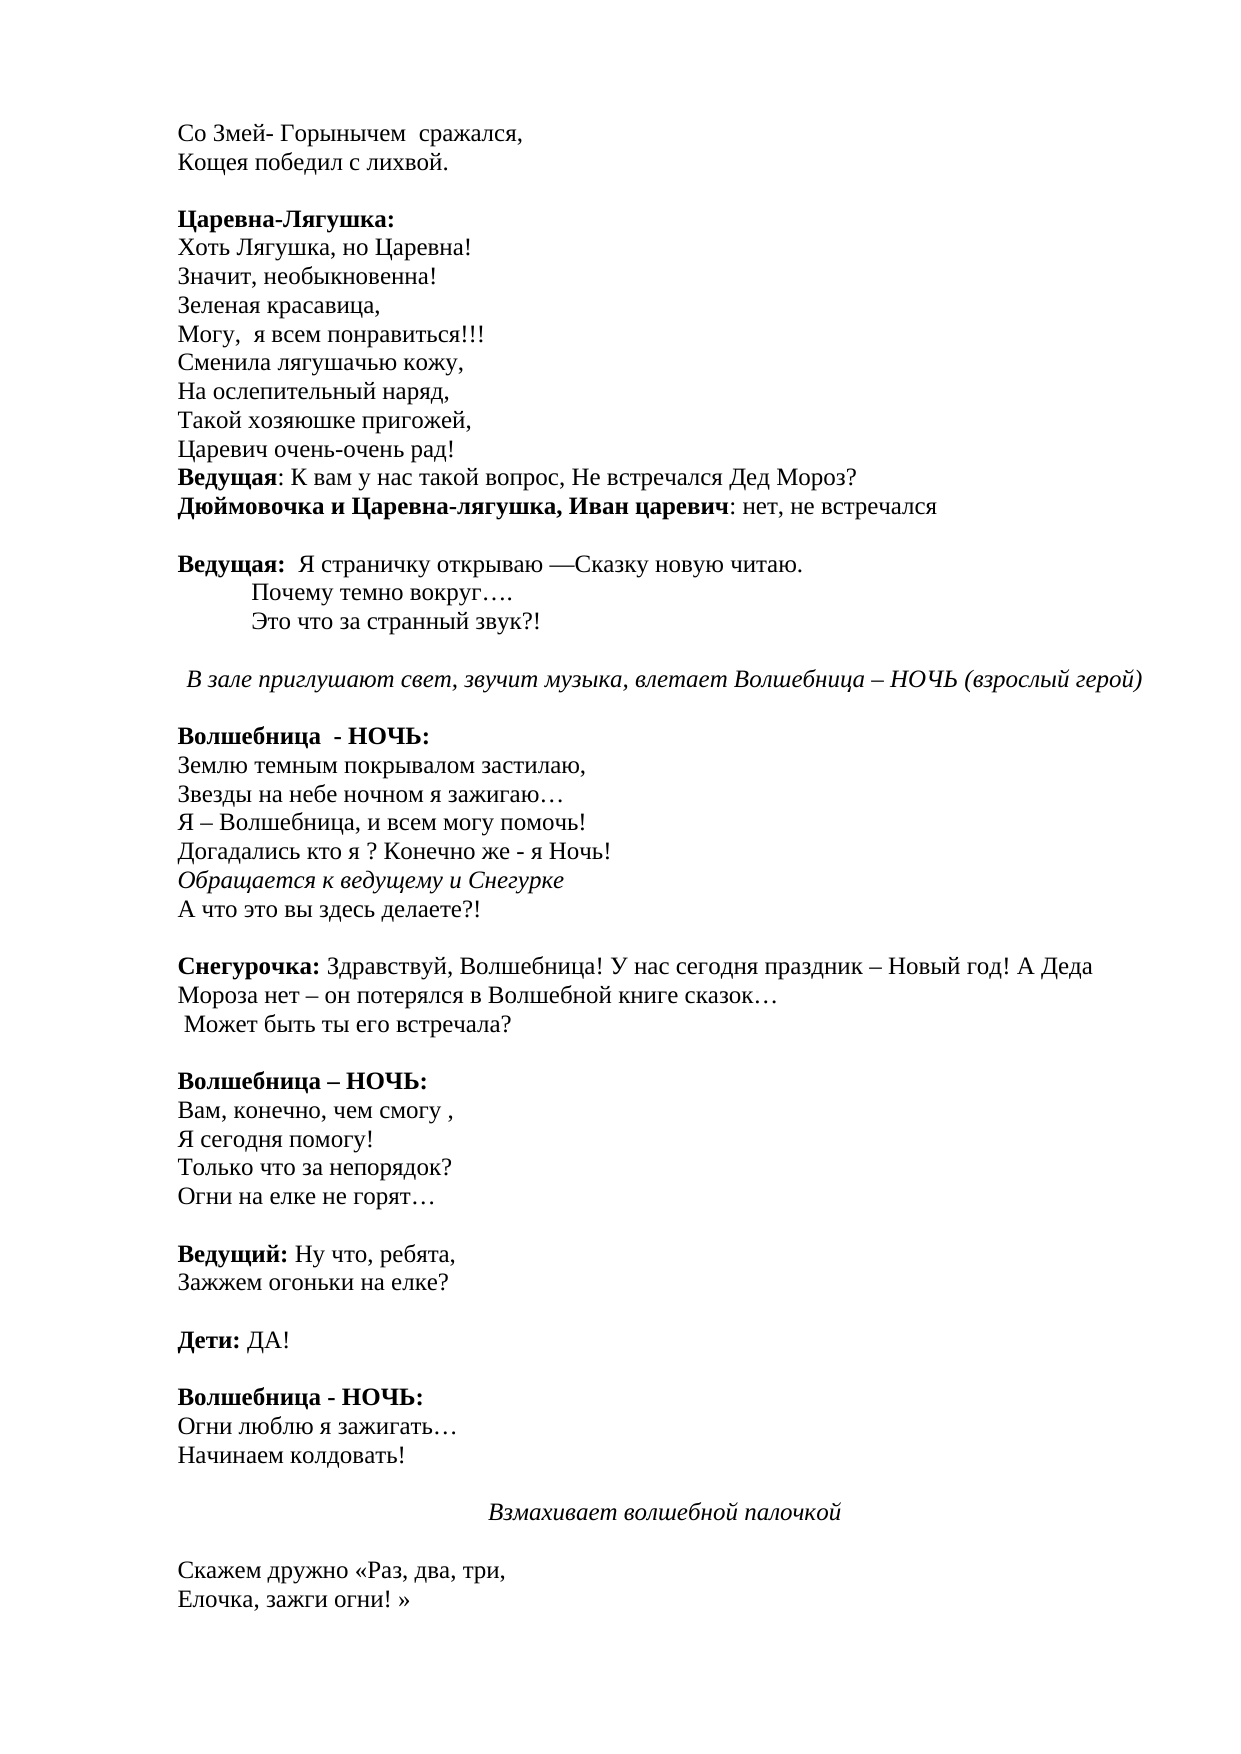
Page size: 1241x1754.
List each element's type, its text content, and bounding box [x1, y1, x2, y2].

text Ведущая: Я страничку открываю —Сказку новую читаю. [177, 549, 1152, 577]
text Начинаем колдовать! [177, 1440, 1152, 1469]
text Огни на елке не горят… [177, 1181, 1152, 1210]
text Звезды на небе ночном я зажигаю… [177, 779, 1152, 807]
text Только что за непорядок? [177, 1152, 1152, 1181]
text Волшебница - НОЧЬ: [177, 1382, 1152, 1411]
text Елочка, зажги огни! » [177, 1584, 1152, 1612]
text Ведущий: Ну что, ребята, [177, 1239, 1152, 1267]
text Дети: ДА! [177, 1325, 1152, 1354]
text Скажем дружно «Раз, два, три, [177, 1555, 1152, 1584]
text В зале приглушают свет, звучит музыка, влетает Волшебница – НОЧЬ (взрослый герой) [177, 664, 1152, 692]
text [177, 118, 1152, 204]
text Волшебница – НОЧЬ: [177, 1066, 1152, 1095]
text Взмахивает волшебной палочкой [177, 1497, 1152, 1526]
text Почему темно вокруг…. [177, 577, 1152, 606]
text Это что за странный звук?! [177, 606, 1152, 635]
text Дюймовочка и Царевна-лягушка, Иван царевич: нет, не встречался [177, 491, 1152, 520]
text Землю темным покрывалом застилаю, [177, 750, 1152, 779]
text Снегурочка: Здравствуй, Волшебница! У нас сегодня праздник – Новый год! А Деда Мороза нет – он потерялся в Волшебной книге сказок… [177, 951, 1152, 1009]
text Огни люблю я зажигать… [177, 1411, 1152, 1440]
text Волшебница - НОЧЬ: [177, 721, 1152, 750]
text Ведущая: К вам у нас такой вопрос, Не встречался Дед Мороз? [177, 462, 1152, 491]
text Может быть ты его встречала? [177, 1009, 1152, 1037]
text Вам, конечно, чем смогу , [177, 1095, 1152, 1124]
text Обращается к ведущему и Снегурке [177, 865, 1152, 894]
text Зажжем огоньки на елке? [177, 1267, 1152, 1296]
text Я сегодня помогу! [177, 1124, 1152, 1152]
text Догадались кто я ? Конечно же - я Ночь! [177, 836, 1152, 865]
text Я – Волшебница, и всем могу помочь! [177, 807, 1152, 836]
text Царевна-Лягушка: Хоть Лягушка, но Царевна! Значит, необыкновенна! Зеленая красавица, Могу, я всем понравиться!!! Сменила лягушачью кожу, На ослепительный наряд, Такой хозяюшке пригожей, Царевич очень-очень рад! [177, 204, 1152, 462]
text А что это вы здесь делаете?! [177, 894, 1152, 922]
